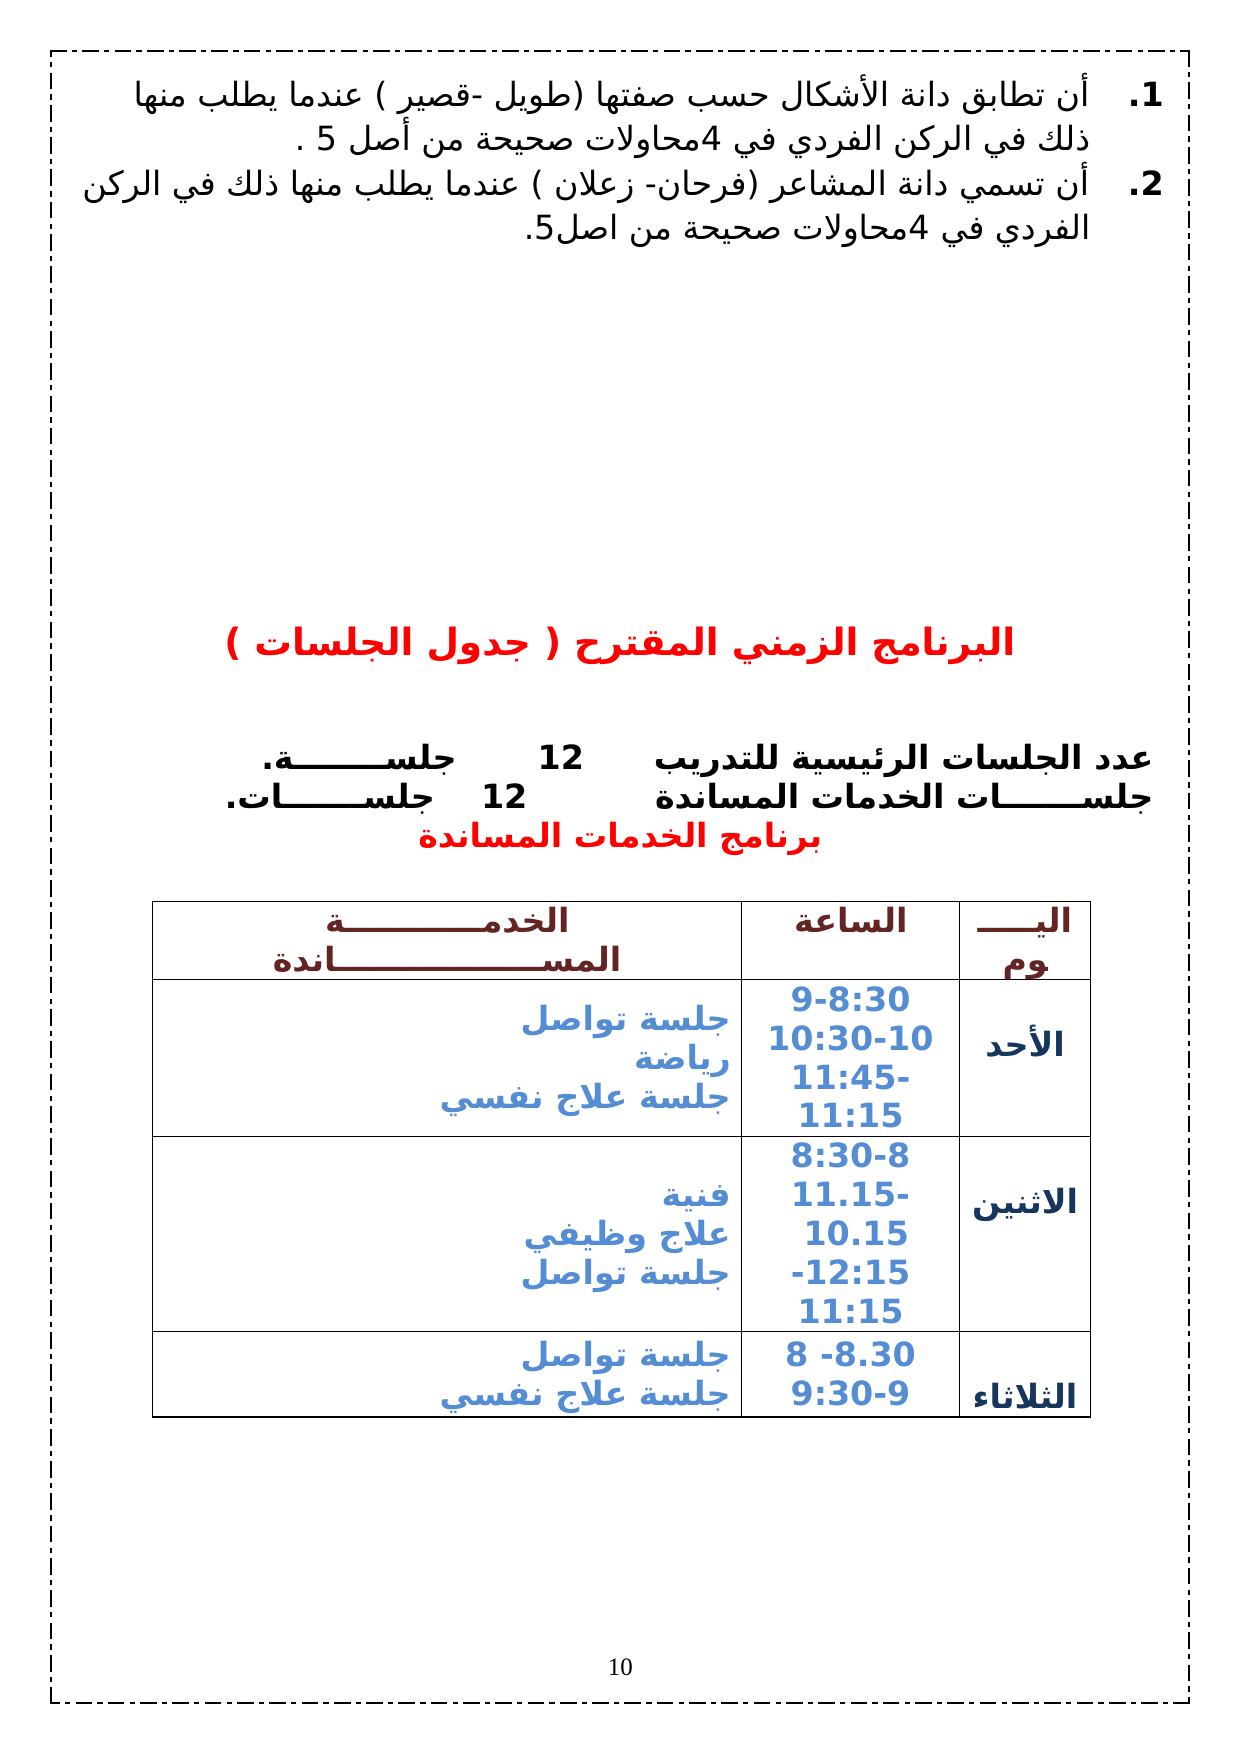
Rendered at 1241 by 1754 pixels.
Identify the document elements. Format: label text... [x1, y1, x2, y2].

table_cell 8.30- 8 9:30-9 [742, 1332, 959, 1416]
table_header الساعة [742, 902, 959, 979]
table_cell الثلاثاء [960, 1332, 1090, 1416]
list أن تطابق دانة الأشكال حسب صفتها (طويل -قصير ) عندما يطلب منها ذلك في الركن الفردي في 4محاولات صحيحة من أصل 5 . [75, 75, 1128, 158]
table_header الخدمــــــــــــة المســــــــــــــــــاندة [153, 902, 741, 979]
subtitle برنامج الخدمات المساندة [75, 816, 1165, 855]
table_cell فنية علاج وظيفي جلسة تواصل [153, 1137, 741, 1331]
table_cell 8:30-8 11.15-10.15 12:15- 11:15 [742, 1137, 959, 1331]
list أن تسمي دانة المشاعر (فرحان- زعلان ) عندما يطلب منها ذلك في الركن الفردي في 4محاولات صحيحة من اصل5. [75, 164, 1128, 248]
table_cell الاثنين [960, 1137, 1090, 1331]
table_header اليـــــوم [960, 902, 1090, 979]
text البرنامج الزمني المقترح ( جدول الجلسات ) [75, 621, 1165, 664]
table_cell جلسة تواصل رياضة جلسة علاج نفسي [153, 980, 741, 1136]
text جلســـــــات الخدمات المساندة 12 جلســـــــات. [75, 777, 1165, 816]
table_cell جلسة تواصل جلسة علاج نفسي [153, 1332, 741, 1416]
table_cell 9-8:30 10:30-10 11:45-11:15 [742, 980, 959, 1136]
text عدد الجلسات الرئيسية للتدريب 12 جلســــــــة. [75, 739, 1165, 777]
table_cell الأحد [960, 980, 1090, 1136]
